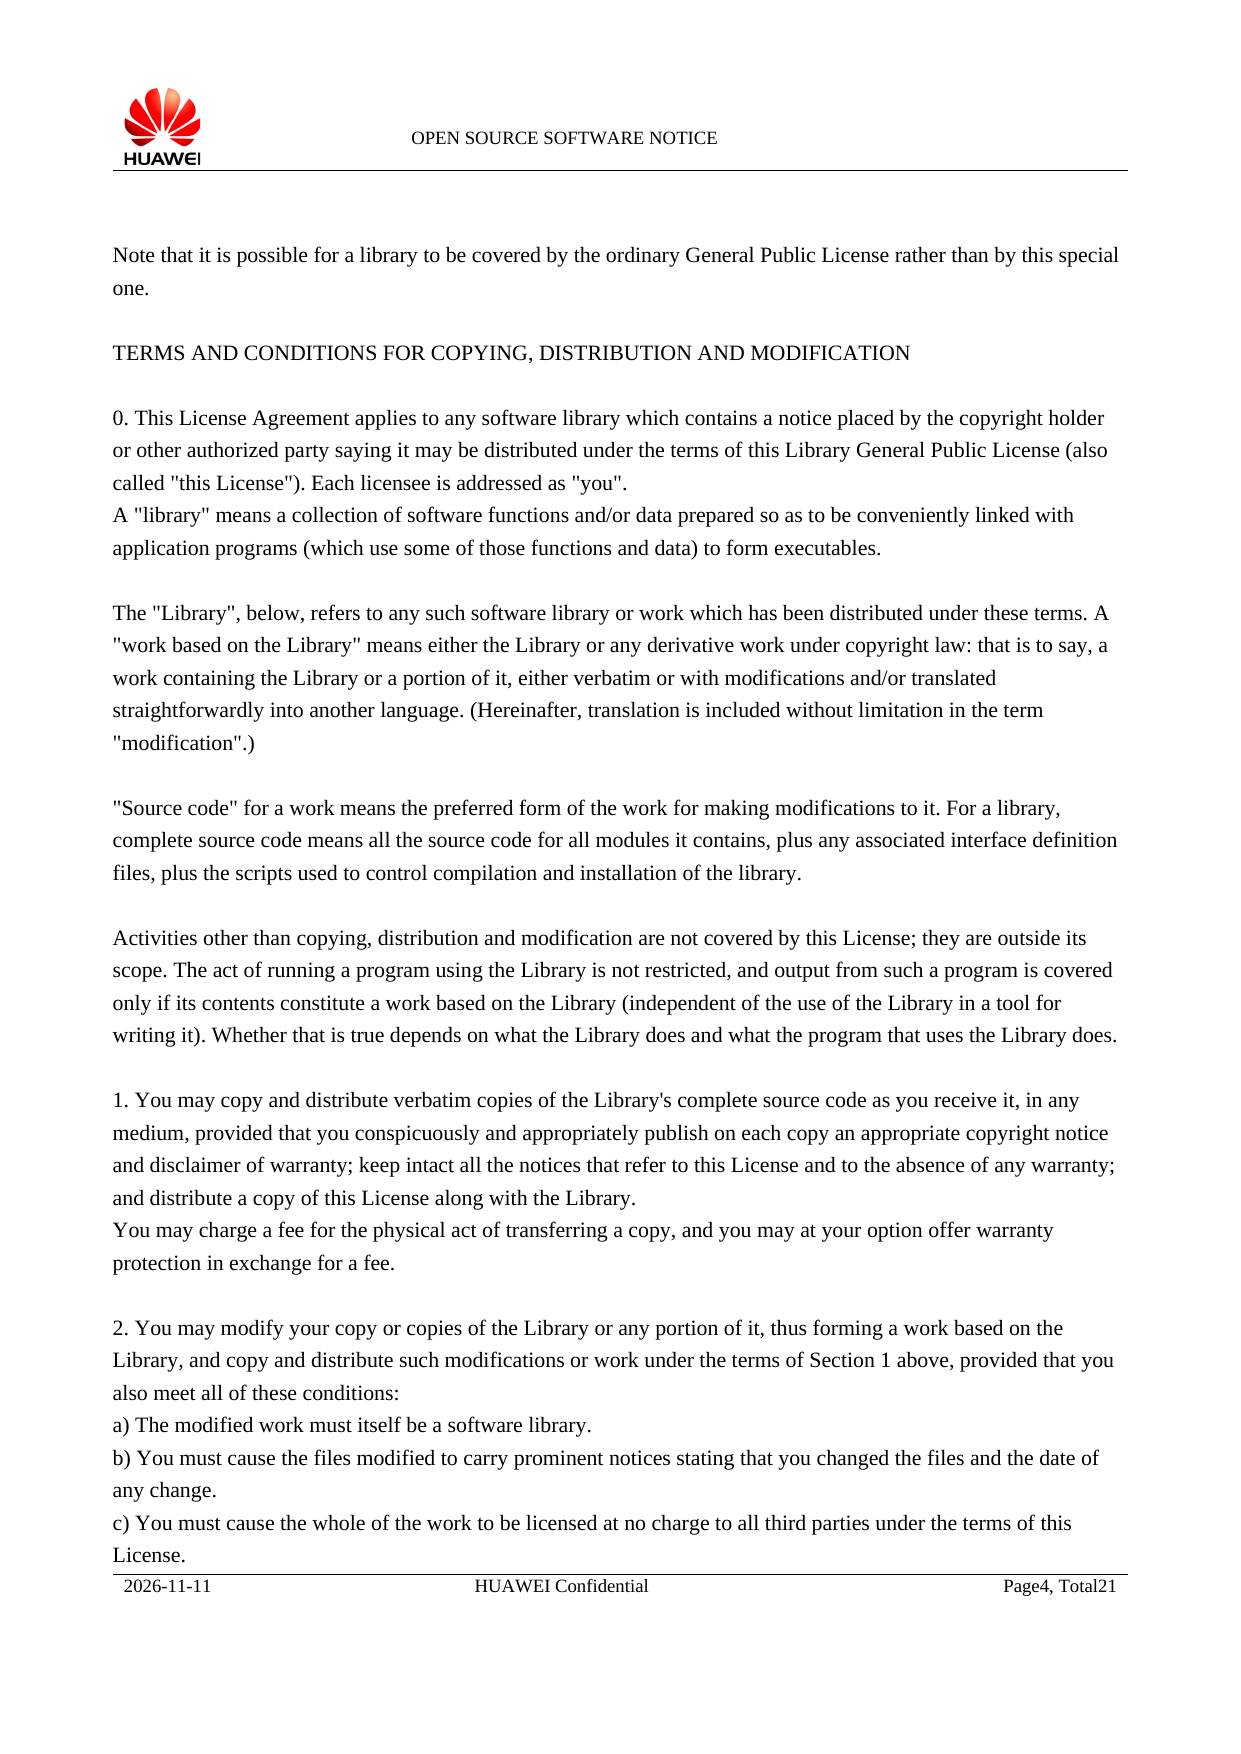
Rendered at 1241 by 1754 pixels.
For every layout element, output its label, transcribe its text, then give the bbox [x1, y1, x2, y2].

text The "Library", below, refers to any such software library or work which has been distributed under these terms. A "work based on the Library" means either the Library or any derivative work under copyright law: that is to say, a work containing the Library or a portion of it, either verbatim or with modifications and/or translated straightforwardly into another language. (Hereinafter, translation is included without limitation in the term "modification".) [112, 596, 1128, 759]
text c) You must cause the whole of the work to be licensed at no charge to all third parties under the terms of this License. [112, 1506, 1128, 1571]
text A "library" means a collection of software functions and/or data prepared so as to be conveniently linked with application programs (which use some of those functions and data) to form executables. [112, 499, 1128, 564]
text 2. You may modify your copy or copies of the Library or any portion of it, thus forming a work based on the Library, and copy and distribute such modifications or work under the terms of Section 1 above, provided that you also meet all of these conditions: [112, 1311, 1128, 1409]
text 0. This License Agreement applies to any software library which contains a notice placed by the copyright holder or other authorized party saying it may be distributed under the terms of this Library General Public License (also called "this License"). Each licensee is addressed as "you". [112, 401, 1128, 499]
text "Source code" for a work means the preferred form of the work for making modifications to it. For a library, complete source code means all the source code for all modules it contains, plus any associated interface definition files, plus the scripts used to control compilation and installation of the library. [112, 791, 1128, 889]
text Activities other than copying, distribution and modification are not covered by this License; they are outside its scope. The act of running a program using the Library is not restricted, and output from such a program is covered only if its contents constitute a work based on the Library (independent of the use of the Library in a tool for writing it). Whether that is true depends on what the Library does and what the program that uses the Library does. [112, 921, 1128, 1051]
text a) The modified work must itself be a software library. [112, 1409, 1128, 1441]
text You may charge a fee for the physical act of transferring a copy, and you may at your option offer warranty protection in exchange for a fee. [112, 1214, 1128, 1279]
text 1. You may copy and distribute verbatim copies of the Library's complete source code as you receive it, in any medium, provided that you conspicuously and appropriately publish on each copy an appropriate copyright notice and disclaimer of warranty; keep intact all the notices that refer to this License and to the absence of any warranty; and distribute a copy of this License along with the Library. [112, 1084, 1128, 1214]
text Note that it is possible for a library to be covered by the ordinary General Public License rather than by this special one. [112, 239, 1128, 304]
text b) You must cause the files modified to carry prominent notices stating that you changed the files and the date of any change. [112, 1441, 1128, 1506]
text TERMS AND CONDITIONS FOR COPYING, DISTRIBUTION AND MODIFICATION [112, 336, 1128, 369]
picture [124, 88, 201, 165]
